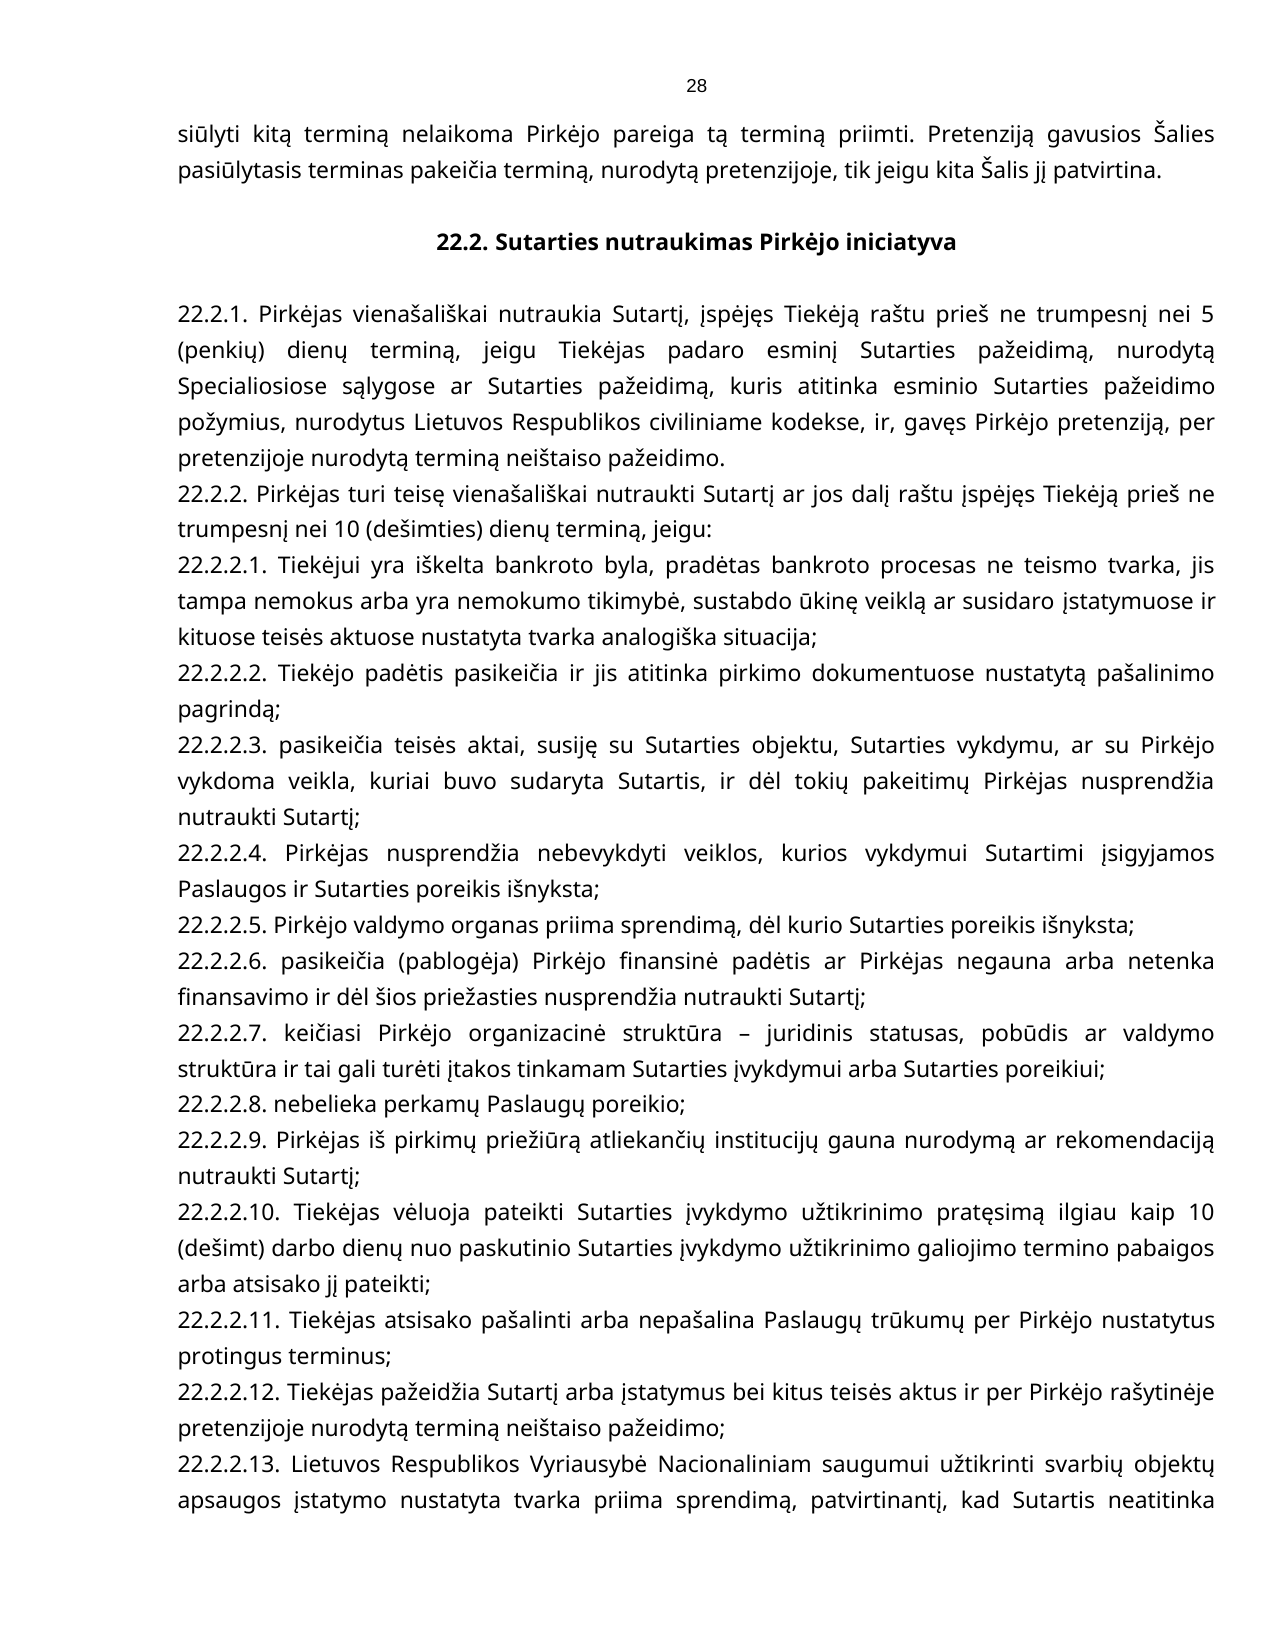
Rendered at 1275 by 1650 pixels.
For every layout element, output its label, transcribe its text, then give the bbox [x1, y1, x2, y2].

text 22.2.2.4. Pirkėjas nusprendžia nebevykdyti veiklos, kurios vykdymui Sutartimi įsigyjamos Paslaugos ir Sutarties poreikis išnyksta; [177, 837, 1216, 904]
text 22.2.2.9. Pirkėjas iš pirkimų priežiūrą atliekančių institucijų gauna nurodymą ar rekomendaciją nutraukti Sutartį; [177, 1124, 1216, 1192]
text 22.2.2.5. Pirkėjo valdymo organas priima sprendimą, dėl kurio Sutarties poreikis išnyksta; [177, 909, 1216, 940]
text 22.2.2.8. nebelieka perkamų Paslaugų poreikio; [177, 1088, 1216, 1120]
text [177, 118, 1216, 185]
text 22.2.2.3. pasikeičia teisės aktai, susiję su Sutarties objektu, Sutarties vykdymu, ar su Pirkėjo vykdoma veikla, kuriai buvo sudaryta Sutartis, ir dėl tokių pakeitimų Pirkėjas nusprendžia nutraukti Sutartį; [177, 729, 1216, 832]
text 22.2.2.12. Tiekėjas pažeidžia Sutartį arba įstatymus bei kitus teisės aktus ir per Pirkėjo rašytinėje pretenzijoje nurodytą terminą neištaiso pažeidimo; [177, 1376, 1216, 1443]
text 22.2.2.6. pasikeičia (pablogėja) Pirkėjo finansinė padėtis ar Pirkėjas negauna arba netenka finansavimo ir dėl šios priežasties nusprendžia nutraukti Sutartį; [177, 945, 1216, 1012]
text 22.2.2.2. Tiekėjo padėtis pasikeičia ir jis atitinka pirkimo dokumentuose nustatytą pašalinimo pagrindą; [177, 657, 1216, 724]
text 22.2.2. Pirkėjas turi teisę vienašališkai nutraukti Sutartį ar jos dalį raštu įspėjęs Tiekėją prieš ne trumpesnį nei 10 (dešimties) dienų terminą, jeigu: [177, 477, 1216, 545]
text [177, 1448, 1216, 1515]
text 22.2.2.7. keičiasi Pirkėjo organizacinė struktūra – juridinis statusas, pobūdis ar valdymo struktūra ir tai gali turėti įtakos tinkamam Sutarties įvykdymui arba Sutarties poreikiui; [177, 1017, 1216, 1084]
text 22.2.1. Pirkėjas vienašališkai nutraukia Sutartį, įspėjęs Tiekėją raštu prieš ne trumpesnį nei 5 (penkių) dienų terminą, jeigu Tiekėjas padaro esminį Sutarties pažeidimą, nurodytą Specialiosiose sąlygose ar Sutarties pažeidimą, kuris atitinka esminio Sutarties pažeidimo požymius, nurodytus Lietuvos Respublikos civiliniame kodekse, ir, gavęs Pirkėjo pretenziją, per pretenzijoje nurodytą terminą neištaiso pažeidimo. [177, 298, 1216, 473]
text 22.2. Sutarties nutraukimas Pirkėjo iniciatyva [177, 226, 1216, 257]
text 22.2.2.10. Tiekėjas vėluoja pateikti Sutarties įvykdymo užtikrinimo pratęsimą ilgiau kaip 10 (dešimt) darbo dienų nuo paskutinio Sutarties įvykdymo užtikrinimo galiojimo termino pabaigos arba atsisako jį pateikti; [177, 1196, 1216, 1299]
text 22.2.2.1. Tiekėjui yra iškelta bankroto byla, pradėtas bankroto procesas ne teismo tvarka, jis tampa nemokus arba yra nemokumo tikimybė, sustabdo ūkinę veiklą ar susidaro įstatymuose ir kituose teisės aktuose nustatyta tvarka analogiška situacija; [177, 549, 1216, 652]
text 22.2.2.11. Tiekėjas atsisako pašalinti arba nepašalina Paslaugų trūkumų per Pirkėjo nustatytus protingus terminus; [177, 1304, 1216, 1371]
